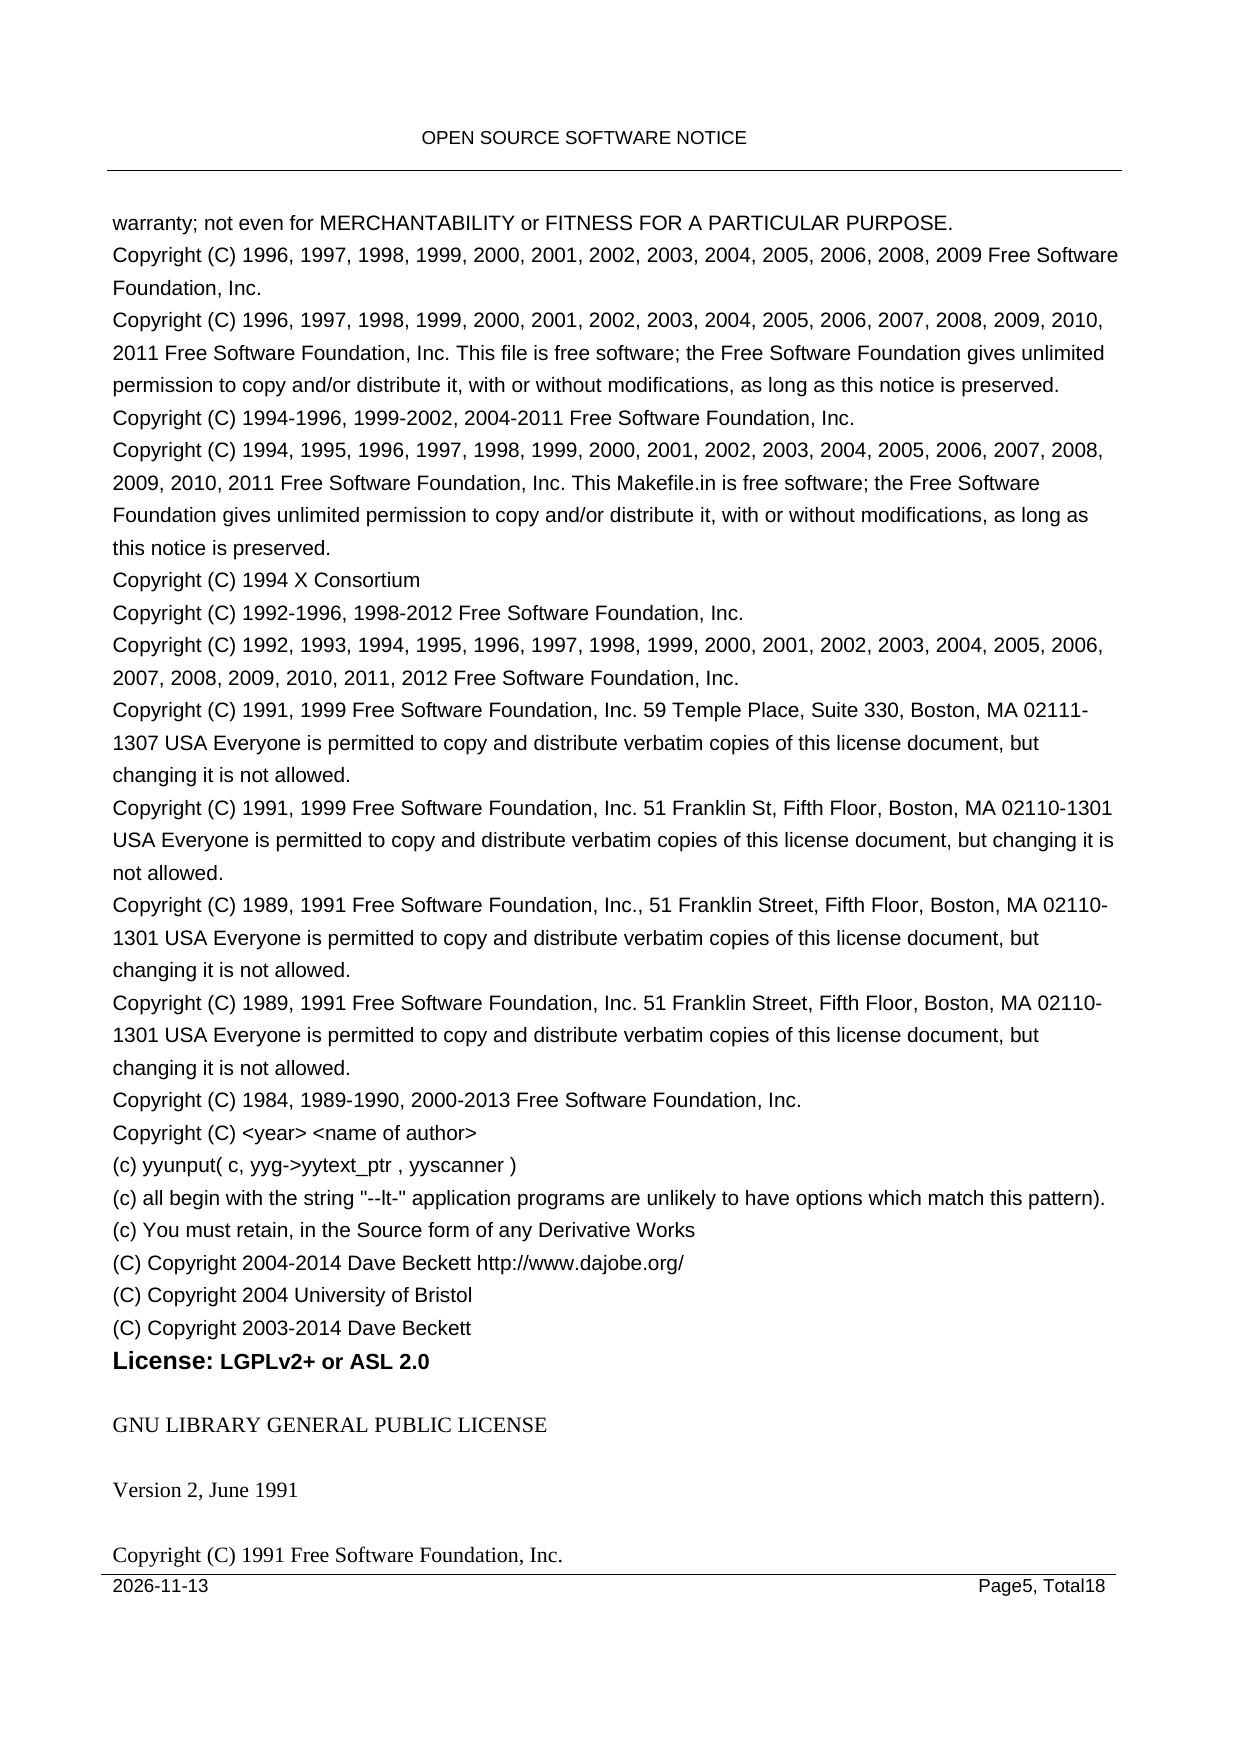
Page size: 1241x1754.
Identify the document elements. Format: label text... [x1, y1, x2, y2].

text (C) Copyright 2003-2014 Dave Beckett [112, 1311, 1128, 1344]
text Copyright (C) <year> <name of author> [112, 1116, 1128, 1149]
text Copyright (C) 1991, 1999 Free Software Foundation, Inc. 51 Franklin St, Fifth Floor, Boston, MA 02110-1301 USA Everyone is permitted to copy and distribute verbatim copies of this license document, but changing it is not allowed. [112, 791, 1128, 889]
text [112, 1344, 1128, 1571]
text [112, 206, 1128, 239]
text Copyright (C) 1994-1996, 1999-2002, 2004-2011 Free Software Foundation, Inc. [112, 401, 1128, 434]
text Copyright (C) 1992, 1993, 1994, 1995, 1996, 1997, 1998, 1999, 2000, 2001, 2002, 2003, 2004, 2005, 2006, 2007, 2008, 2009, 2010, 2011, 2012 Free Software Foundation, Inc. [112, 629, 1128, 694]
text Copyright (C) 1994 X Consortium [112, 564, 1128, 596]
text Copyright (C) 1996, 1997, 1998, 1999, 2000, 2001, 2002, 2003, 2004, 2005, 2006, 2007, 2008, 2009, 2010, 2011 Free Software Foundation, Inc. This file is free software; the Free Software Foundation gives unlimited permission to copy and/or distribute it, with or without modifications, as long as this notice is preserved. [112, 304, 1128, 401]
text (c) You must retain, in the Source form of any Derivative Works [112, 1214, 1128, 1246]
text (c) all begin with the string "--lt-" application programs are unlikely to have options which match this pattern). [112, 1181, 1128, 1214]
text Copyright (C) 1984, 1989-1990, 2000-2013 Free Software Foundation, Inc. [112, 1084, 1128, 1116]
text Copyright (C) 1991, 1999 Free Software Foundation, Inc. 59 Temple Place, Suite 330, Boston, MA 02111-1307 USA Everyone is permitted to copy and distribute verbatim copies of this license document, but changing it is not allowed. [112, 694, 1128, 791]
text (C) Copyright 2004 University of Bristol [112, 1279, 1128, 1311]
text Copyright (C) 1992-1996, 1998-2012 Free Software Foundation, Inc. [112, 596, 1128, 629]
text Copyright (C) 1994, 1995, 1996, 1997, 1998, 1999, 2000, 2001, 2002, 2003, 2004, 2005, 2006, 2007, 2008, 2009, 2010, 2011 Free Software Foundation, Inc. This Makefile.in is free software; the Free Software Foundation gives unlimited permission to copy and/or distribute it, with or without modifications, as long as this notice is preserved. [112, 434, 1128, 564]
text (c) yyunput( c, yyg->yytext_ptr , yyscanner ) [112, 1149, 1128, 1181]
text Copyright (C) 1996, 1997, 1998, 1999, 2000, 2001, 2002, 2003, 2004, 2005, 2006, 2008, 2009 Free Software Foundation, Inc. [112, 239, 1128, 304]
text (C) Copyright 2004-2014 Dave Beckett http://www.dajobe.org/ [112, 1246, 1128, 1279]
text Copyright (C) 1989, 1991 Free Software Foundation, Inc. 51 Franklin Street, Fifth Floor, Boston, MA 02110-1301 USA Everyone is permitted to copy and distribute verbatim copies of this license document, but changing it is not allowed. [112, 986, 1128, 1084]
text Copyright (C) 1989, 1991 Free Software Foundation, Inc., 51 Franklin Street, Fifth Floor, Boston, MA 02110-1301 USA Everyone is permitted to copy and distribute verbatim copies of this license document, but changing it is not allowed. [112, 889, 1128, 986]
